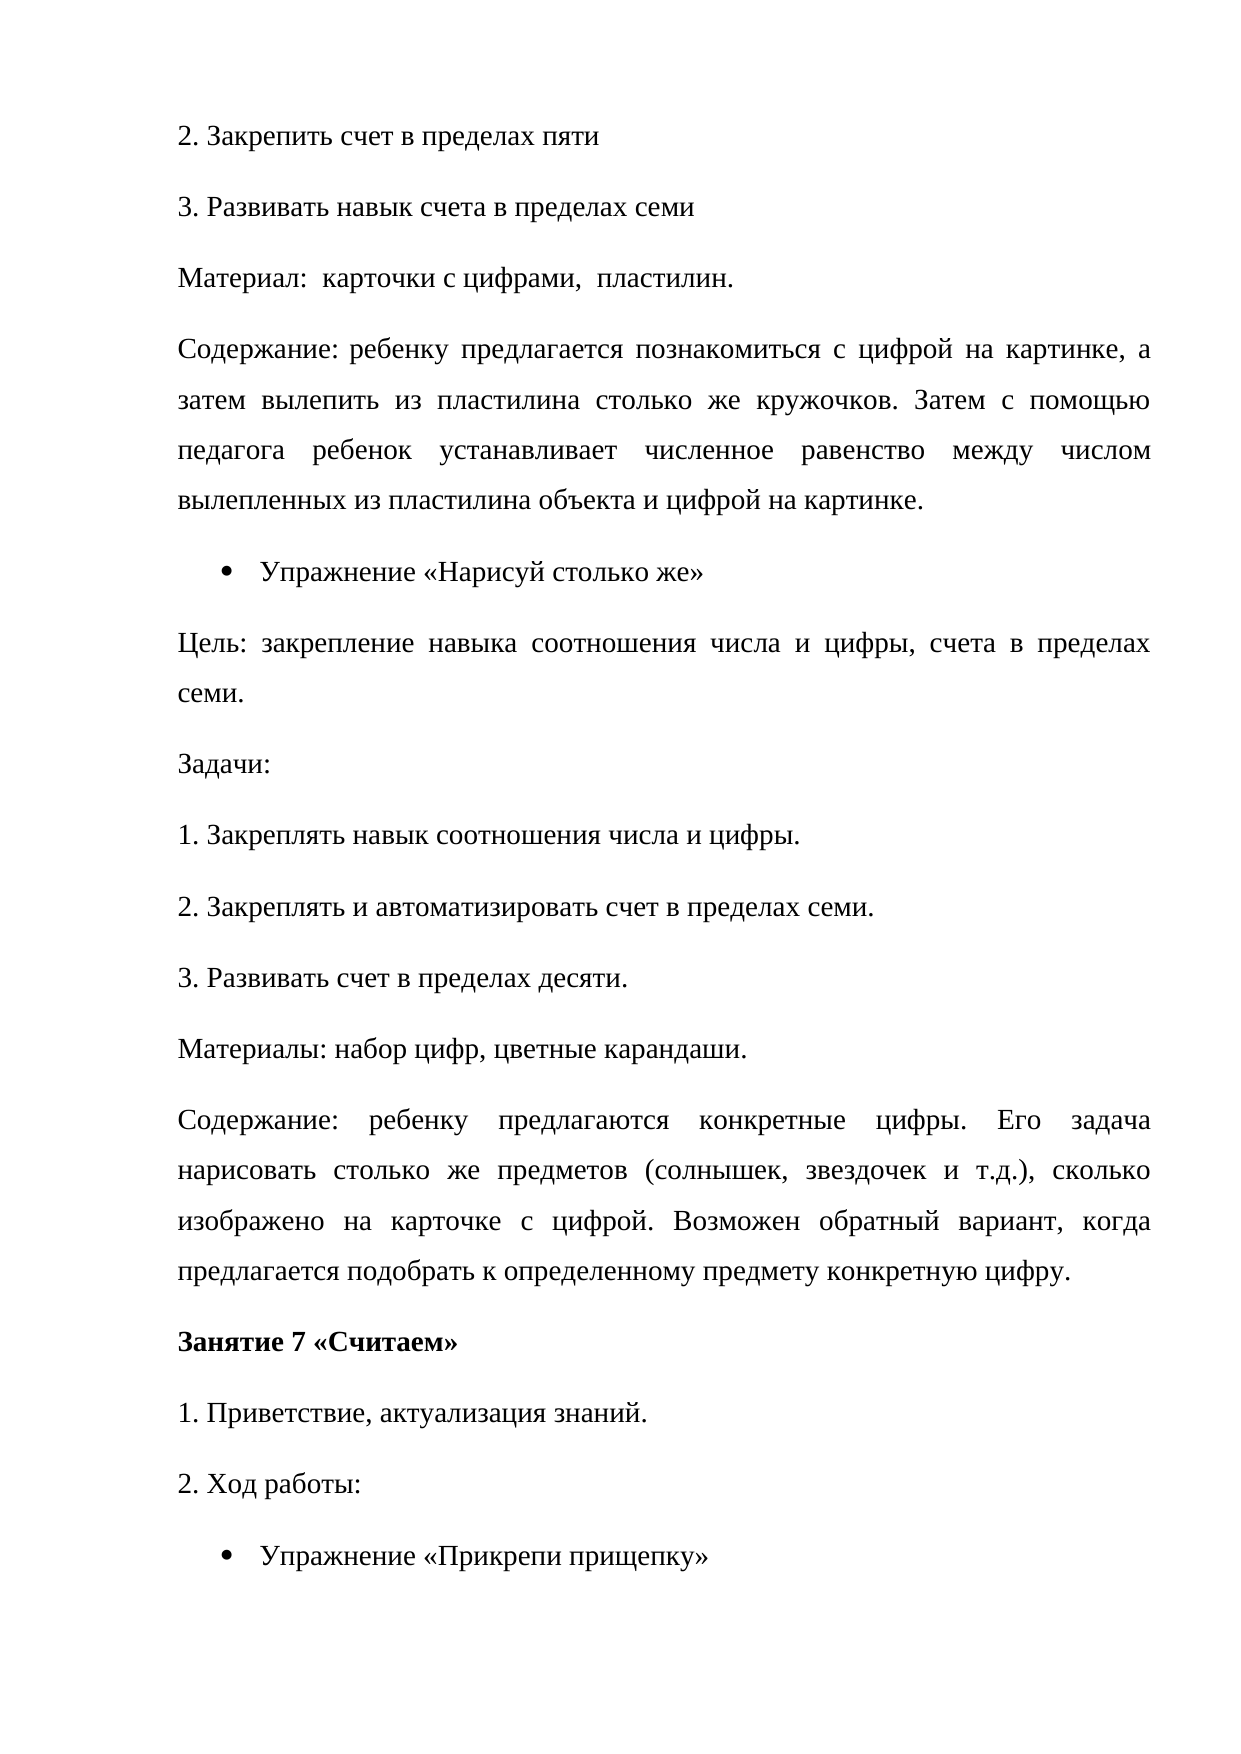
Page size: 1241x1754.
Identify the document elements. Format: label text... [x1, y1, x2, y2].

text Материалы: набор цифр, цветные карандаши. [177, 1031, 1152, 1064]
text Содержание: ребенку предлагается познакомиться с цифрой на картинке, а затем вылепить из пластилина столько же кружочков. Затем с помощью педагога ребенок устанавливает численное равенство между числом вылепленных из пластилина объекта и цифрой на картинке. [177, 332, 1152, 516]
text Задачи: [177, 746, 1152, 780]
text Цель: закрепление навыка соотношения числа и цифры, счета в пределах семи. [177, 625, 1152, 709]
text 1. Приветствие, актуализация знаний. [177, 1395, 1152, 1429]
text 3. Развивать навык счета в пределах семи [177, 189, 1152, 223]
text 2. Ход работы: [177, 1466, 1152, 1500]
list Упражнение «Нарисуй столько же» [222, 554, 1152, 587]
list Упражнение «Прикрепи прищепку» [222, 1538, 1152, 1571]
text Материал: карточки с цифрами, пластилин. [177, 260, 1152, 294]
text 1. Закреплять навык соотношения числа и цифры. [177, 817, 1152, 851]
text Занятие 7 «Считаем» [177, 1324, 1152, 1358]
text 2. Закреплять и автоматизировать счет в пределах семи. [177, 889, 1152, 922]
text 3. Развивать счет в пределах десяти. [177, 960, 1152, 993]
text 2. Закрепить счет в пределах пяти [177, 118, 1152, 152]
text Содержание: ребенку предлагаются конкретные цифры. Его задача нарисовать столько же предметов (солнышек, звездочек и т.д.), сколько изображено на карточке с цифрой. Возможен обратный вариант, когда предлагается подобрать к определенному предмету конкретную цифру. [177, 1102, 1152, 1287]
